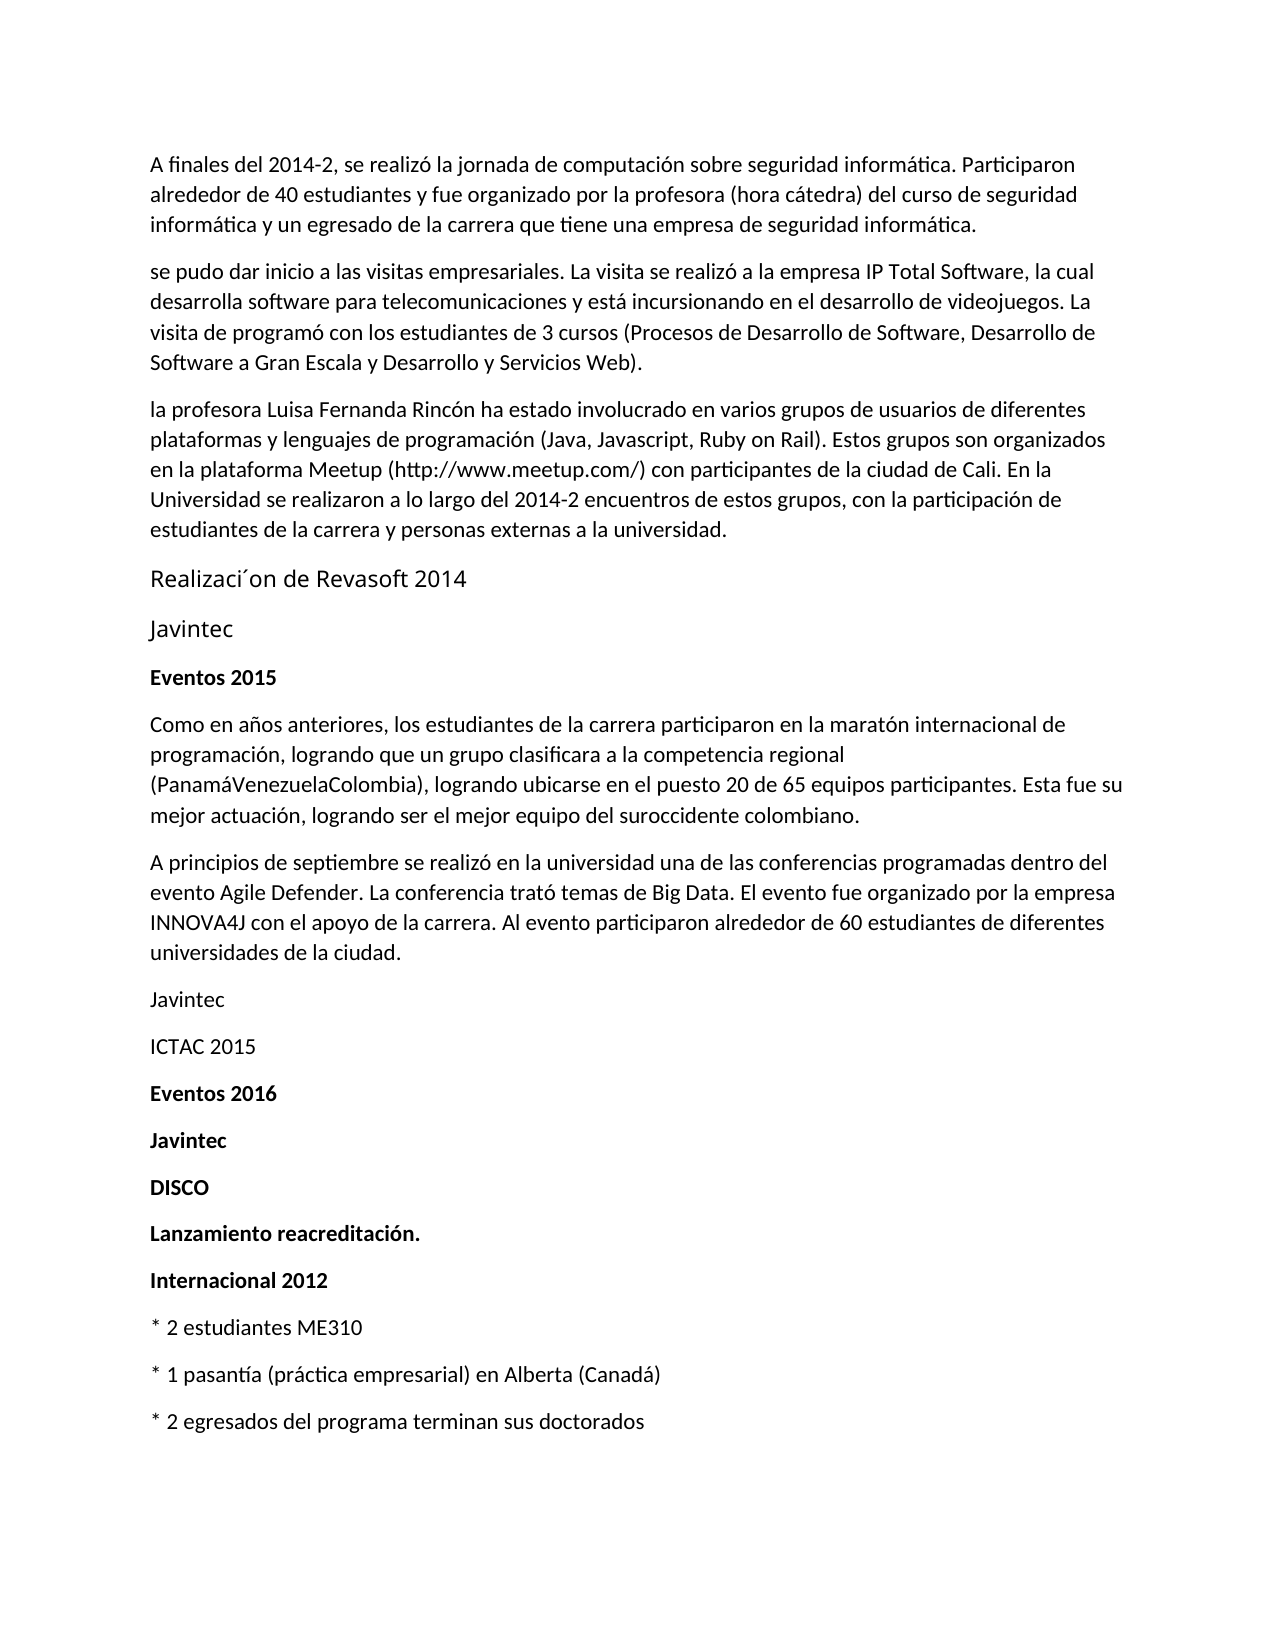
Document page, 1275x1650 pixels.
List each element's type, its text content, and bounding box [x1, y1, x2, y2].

text * 2 egresados del programa terminan sus doctorados [150, 1407, 1125, 1435]
text * 1 pasantía (práctica empresarial) en Alberta (Canadá) [150, 1360, 1125, 1388]
text A finales del 2014-2, se realizó la jornada de computación sobre seguridad informática. Participaron alrededor de 40 estudiantes y fue organizado por la profesora (hora cátedra) del curso de seguridad informática y un egresado de la carrera que tiene una empresa de seguridad informática. [150, 150, 1125, 238]
text Internacional 2012 [150, 1266, 1125, 1294]
text Javintec [150, 1126, 1125, 1154]
text DISCO [150, 1173, 1125, 1201]
text Javintec [150, 985, 1125, 1013]
text Lanzamiento reacreditación. [150, 1219, 1125, 1248]
text se pudo dar inicio a las visitas empresariales. La visita se realizó a la empresa IP Total Software, la cual desarrolla software para telecomunicaciones y está incursionando en el desarrollo de videojuegos. La visita de programó con los estudiantes de 3 cursos (Procesos de Desarrollo de Software, Desarrollo de Software a Gran Escala y Desarrollo y Servicios Web). [150, 257, 1125, 376]
text A principios de septiembre se realizó en la universidad una de las conferencias programadas dentro del evento Agile Defender. La conferencia trató temas de Big Data. El evento fue organizado por la empresa INNOVA4J con el apoyo de la carrera. Al evento participaron alrededor de 60 estudiantes de diferentes universidades de la ciudad. [150, 848, 1125, 966]
text Eventos 2016 [150, 1079, 1125, 1107]
text ICTAC 2015 [150, 1032, 1125, 1060]
text la profesora Luisa Fernanda Rincón ha estado involucrado en varios grupos de usuarios de diferentes plataformas y lenguajes de programación (Java, Javascript, Ruby on Rail). Estos grupos son organizados en la plataforma Meetup (http://www.meetup.com/) con participantes de la ciudad de Cali. En la Universidad se realizaron a lo largo del 2014-2 encuentros de estos grupos, con la participación de estudiantes de la carrera y personas externas a la universidad. [150, 395, 1125, 544]
text Javintec [150, 613, 1125, 644]
text Como en años anteriores, los estudiantes de la carrera participaron en la maratón internacional de programación, logrando que un grupo clasificara a la competencia regional (PanamáVenezuelaColombia), logrando ubicarse en el puesto 20 de 65 equipos participantes. Esta fue su mejor actuación, logrando ser el mejor equipo del suroccidente colombiano. [150, 710, 1125, 829]
text Realizaci´on de Revasoft 2014 [150, 562, 1125, 594]
text Eventos 2015 [150, 663, 1125, 691]
text * 2 estudiantes ME310 [150, 1313, 1125, 1341]
